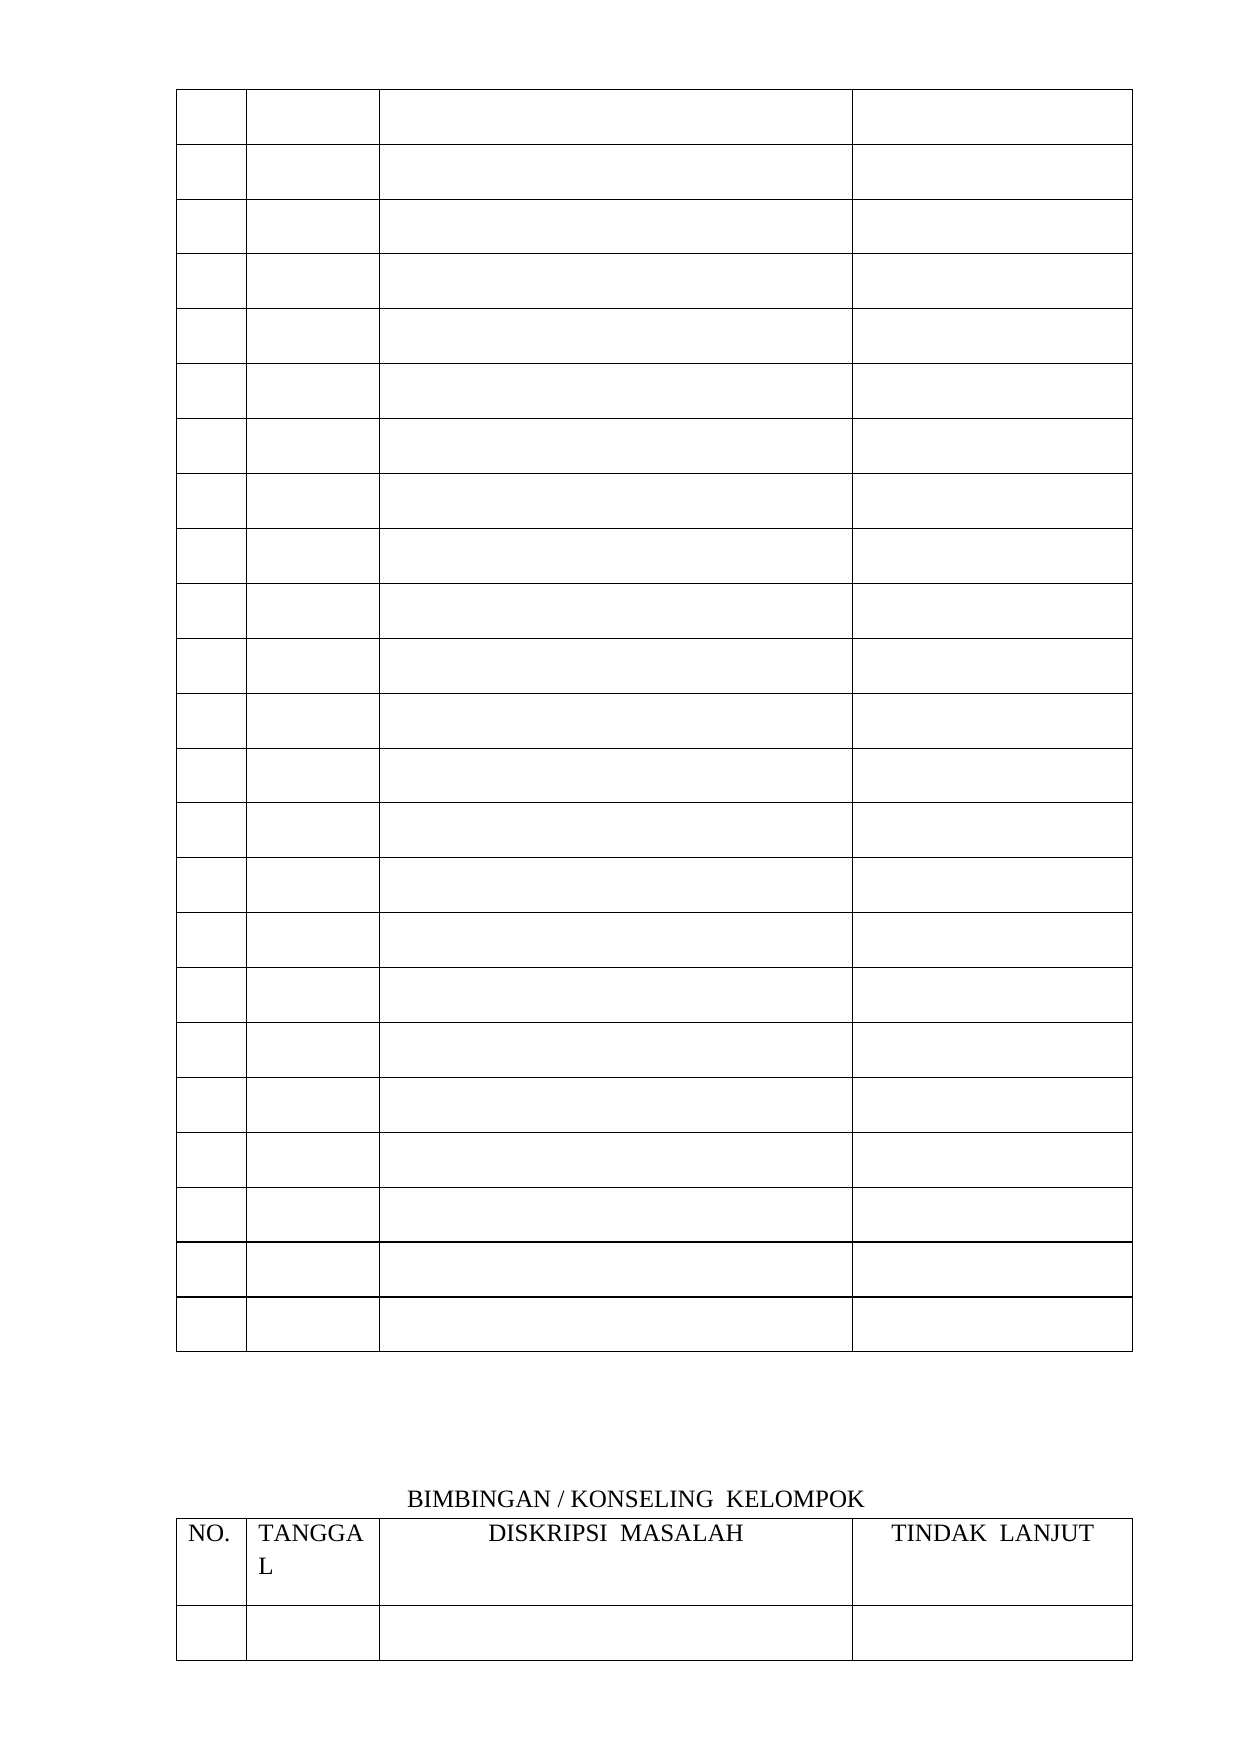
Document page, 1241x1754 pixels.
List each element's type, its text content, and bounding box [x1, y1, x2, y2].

table_cell [177, 1078, 246, 1132]
table_cell [247, 419, 379, 473]
table_cell [177, 968, 246, 1022]
table_cell [177, 639, 246, 692]
table_cell [853, 364, 1132, 418]
table_cell [177, 858, 246, 912]
table_cell [247, 858, 379, 912]
table_cell [177, 803, 246, 857]
table_cell [853, 1606, 1132, 1660]
table_cell [247, 1133, 379, 1187]
table_cell [380, 419, 852, 473]
table_cell [380, 309, 852, 363]
table_cell [380, 1188, 852, 1241]
table_cell [853, 1188, 1132, 1241]
table_cell [177, 913, 246, 967]
text BIMBINGAN / KONSELING KELOMPOK [150, 1484, 1122, 1513]
table_cell [853, 749, 1132, 802]
table_cell [247, 694, 379, 747]
table_cell [247, 749, 379, 802]
table_cell [853, 803, 1132, 857]
table_cell [853, 254, 1132, 308]
table_cell [380, 858, 852, 912]
table_cell [177, 584, 246, 638]
table_cell [853, 1023, 1132, 1077]
table_cell [853, 858, 1132, 912]
table_cell [853, 968, 1132, 1022]
table_cell [853, 639, 1132, 692]
table_cell [853, 419, 1132, 473]
table_header TINDAK LANJUT [853, 1519, 1132, 1605]
table_cell [380, 90, 852, 143]
table_cell [247, 254, 379, 308]
table_cell [177, 474, 246, 528]
table_cell [380, 749, 852, 802]
table_cell [247, 584, 379, 638]
table_cell [247, 1188, 379, 1241]
table_cell [247, 639, 379, 692]
table_cell [380, 200, 852, 253]
table_cell [247, 364, 379, 418]
table_cell [177, 145, 246, 198]
table_cell [247, 913, 379, 967]
table_cell [380, 639, 852, 692]
table_cell [380, 584, 852, 638]
table_cell [853, 1078, 1132, 1132]
table_cell [247, 1023, 379, 1077]
table_header NO. [177, 1519, 246, 1605]
table_cell [177, 254, 246, 308]
table_cell [853, 584, 1132, 638]
table_cell [247, 145, 379, 198]
table_cell [380, 1133, 852, 1187]
table_cell [380, 1298, 852, 1351]
table_cell [380, 803, 852, 857]
table_cell [247, 474, 379, 528]
table_cell [247, 1606, 379, 1660]
table_cell [380, 364, 852, 418]
table_cell [853, 145, 1132, 198]
table_cell [177, 1606, 246, 1660]
table_cell [853, 529, 1132, 583]
table_cell [247, 1298, 379, 1351]
table_cell [177, 90, 246, 143]
table_cell [177, 1298, 246, 1351]
table_cell [177, 309, 246, 363]
table_cell [247, 200, 379, 253]
table_cell [380, 1243, 852, 1296]
table_cell [853, 474, 1132, 528]
table_cell [853, 309, 1132, 363]
table_header TANGGAL [247, 1519, 379, 1605]
table_cell [380, 474, 852, 528]
table_cell [380, 1023, 852, 1077]
table_cell [177, 1243, 246, 1296]
table_cell [853, 913, 1132, 967]
table_cell [177, 419, 246, 473]
table_cell [177, 1133, 246, 1187]
table_cell [247, 1078, 379, 1132]
table_cell [853, 200, 1132, 253]
table_cell [177, 1188, 246, 1241]
table_cell [247, 803, 379, 857]
table_cell [177, 529, 246, 583]
table_cell [853, 90, 1132, 143]
table_cell [177, 749, 246, 802]
table_cell [380, 529, 852, 583]
table_cell [247, 529, 379, 583]
table_cell [380, 913, 852, 967]
table_cell [380, 694, 852, 747]
table_cell [380, 968, 852, 1022]
table_cell [177, 364, 246, 418]
table_cell [247, 309, 379, 363]
table_cell [380, 1078, 852, 1132]
table_cell [853, 1133, 1132, 1187]
table_cell [380, 145, 852, 198]
table_cell [853, 694, 1132, 747]
table_cell [177, 694, 246, 747]
table_cell [177, 200, 246, 253]
table_cell [247, 1243, 379, 1296]
table_cell [380, 254, 852, 308]
table_cell [177, 1023, 246, 1077]
table_cell [853, 1298, 1132, 1351]
table_cell [853, 1243, 1132, 1296]
table_header DISKRIPSI MASALAH [380, 1519, 852, 1605]
table_cell [247, 90, 379, 143]
table_cell [247, 968, 379, 1022]
table_cell [380, 1606, 852, 1660]
